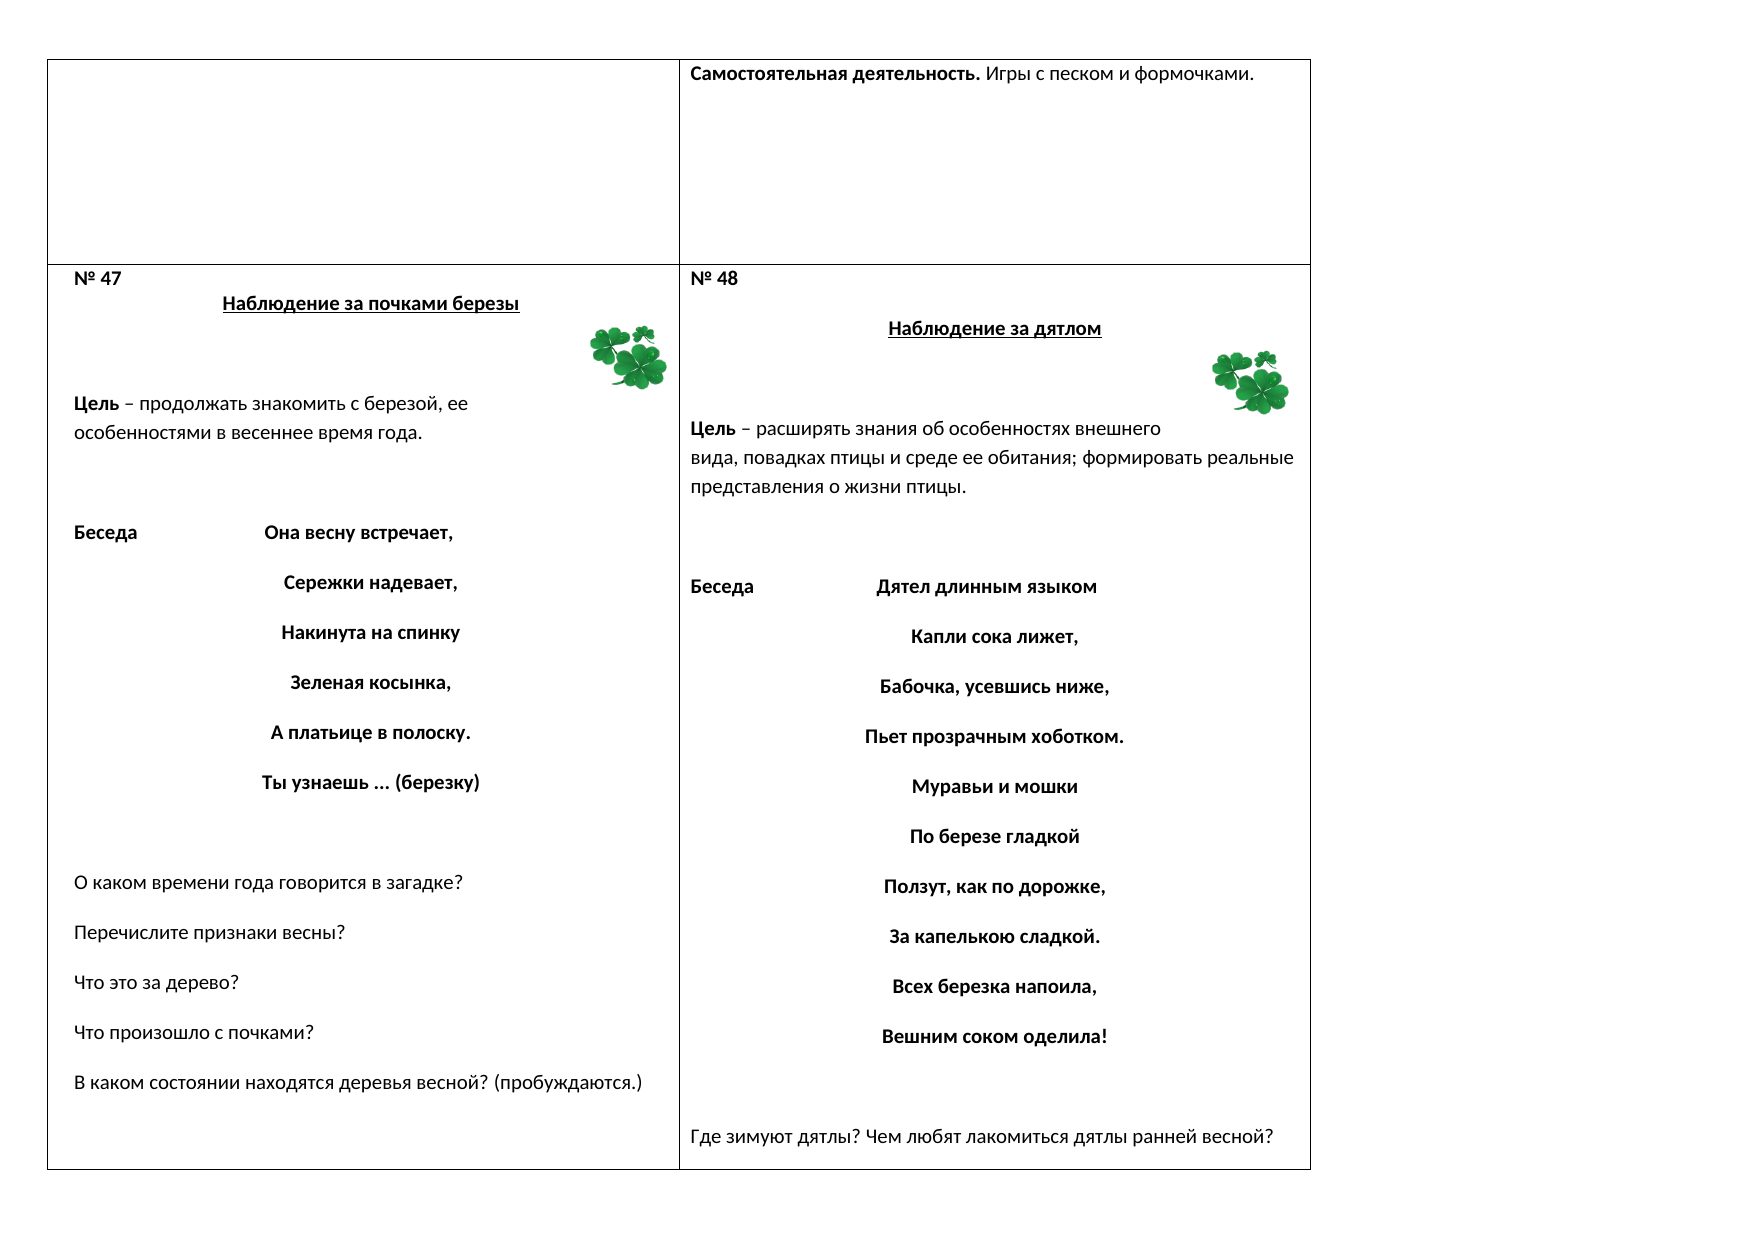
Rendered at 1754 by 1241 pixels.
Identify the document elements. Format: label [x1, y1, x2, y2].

picture [588, 320, 669, 391]
table_cell [680, 60, 1310, 264]
table_cell [48, 265, 679, 1169]
picture [1210, 345, 1291, 416]
table_cell [48, 60, 679, 264]
table_cell [680, 265, 1310, 1169]
